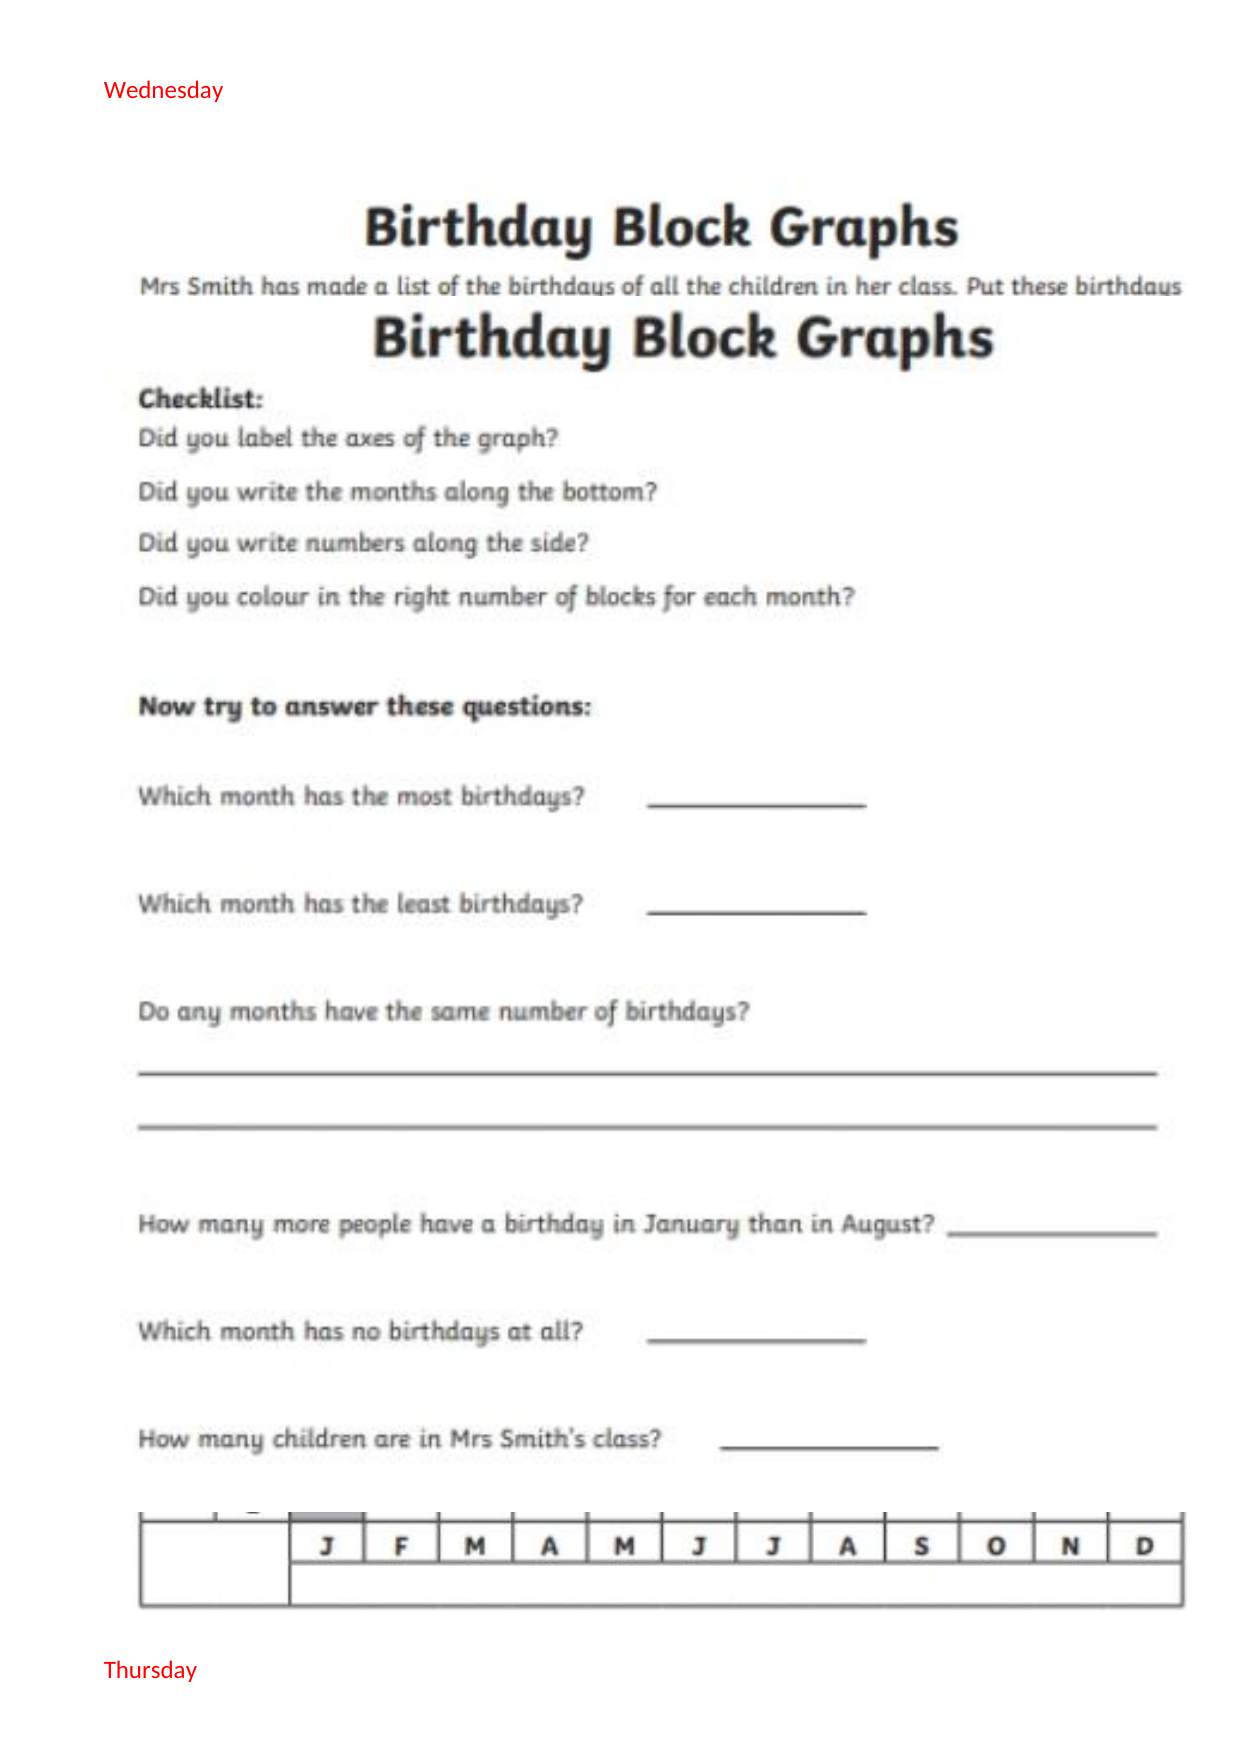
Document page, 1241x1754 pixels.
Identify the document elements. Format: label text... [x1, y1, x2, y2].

text Wednesday [103, 74, 1137, 104]
text Thursday [103, 1629, 1137, 1684]
picture [102, 185, 1239, 1629]
